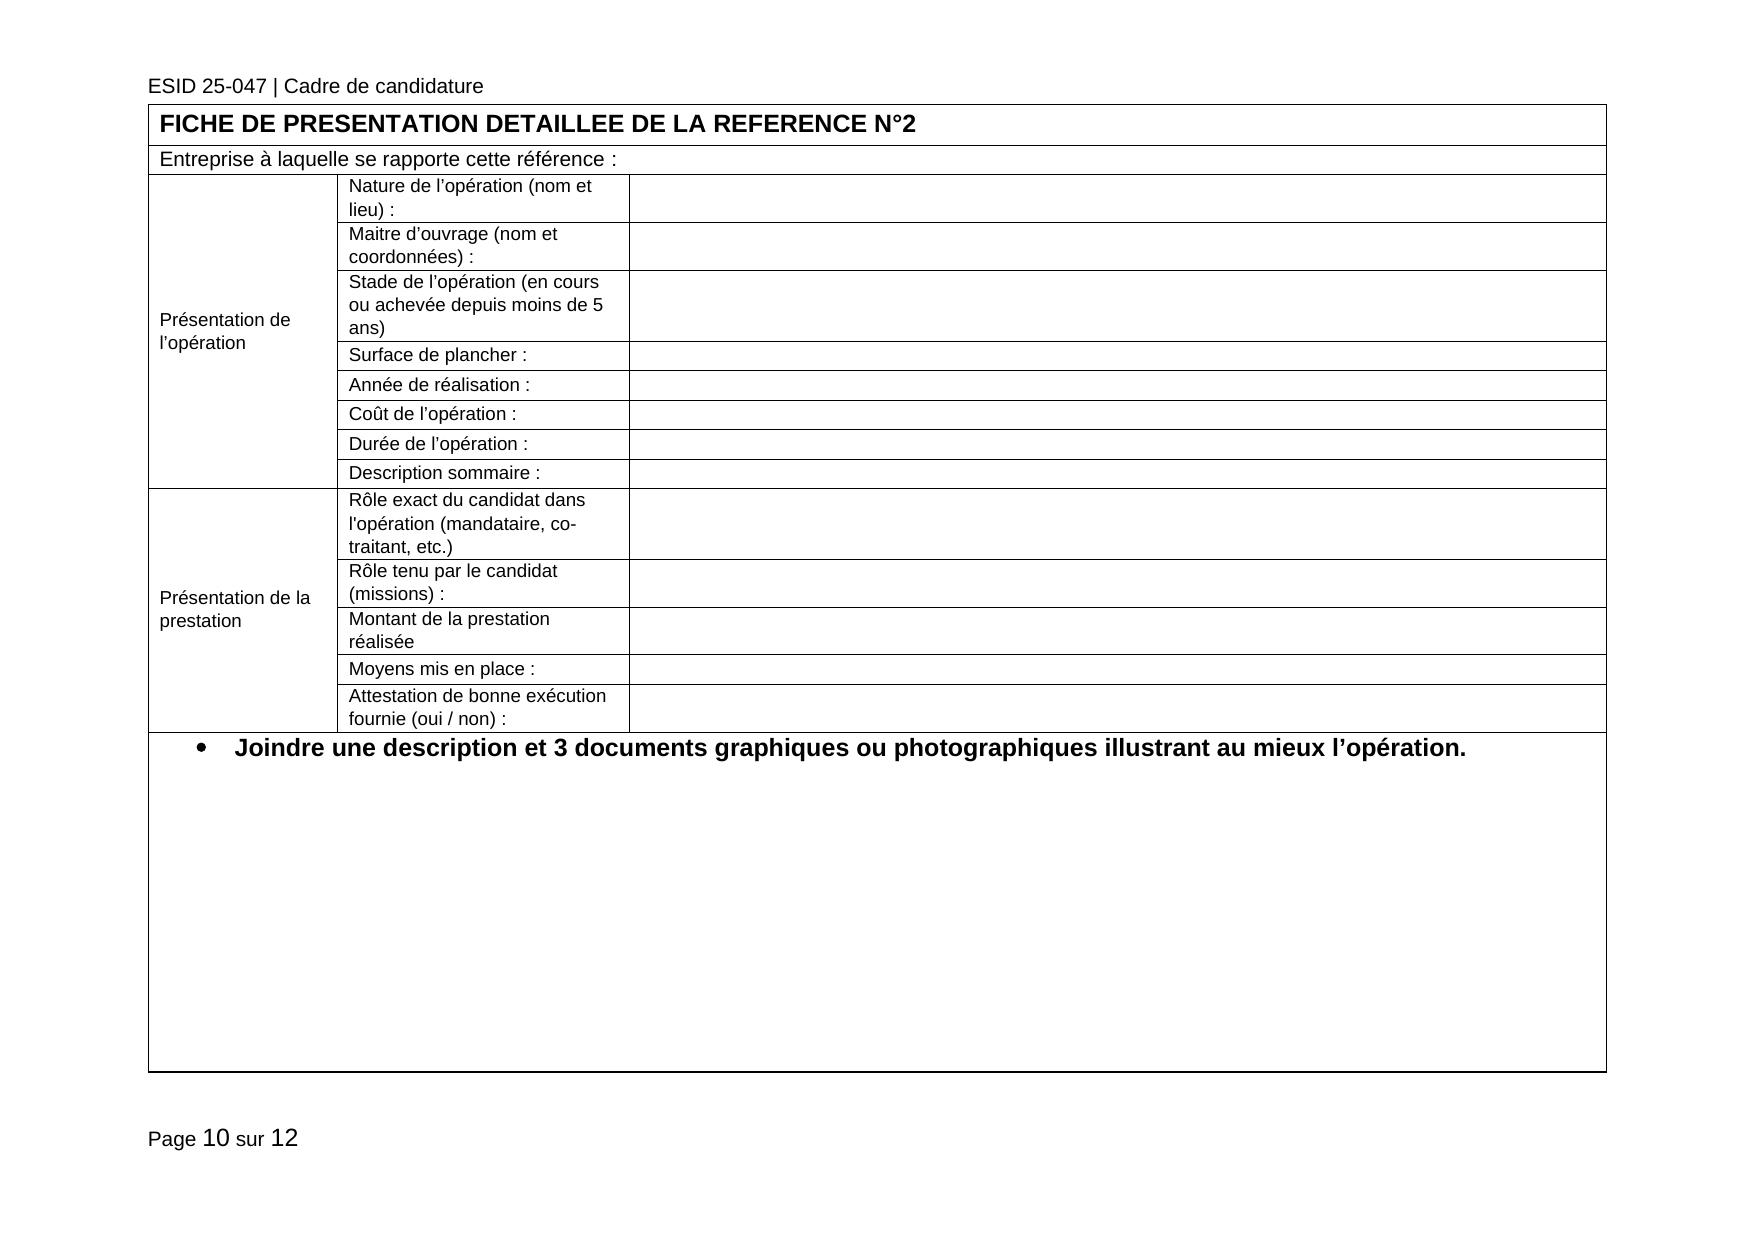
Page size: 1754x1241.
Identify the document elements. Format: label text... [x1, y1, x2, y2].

table_cell [630, 371, 1606, 399]
table_cell Présentation de l’opération [149, 175, 337, 488]
table_cell [630, 655, 1606, 684]
table_cell [630, 685, 1606, 732]
table_cell Attestation de bonne exécution fournie (oui / non) : [338, 685, 629, 732]
table_cell [630, 430, 1606, 458]
table_cell Entreprise à laquelle se rapporte cette référence : [149, 146, 1606, 174]
table_cell Présentation de la prestation [149, 489, 337, 732]
table_cell FICHE DE PRESENTATION DETAILLEE DE LA REFERENCE N°2 [149, 105, 1606, 145]
table_cell Rôle exact du candidat dans l'opération (mandataire, co-traitant, etc.) [338, 489, 629, 559]
table_cell [630, 175, 1606, 222]
table_cell [630, 489, 1606, 559]
table_cell Coût de l’opération : [338, 401, 629, 429]
table_cell Description sommaire : [338, 460, 629, 488]
table_cell Montant de la prestation réalisée [338, 608, 629, 654]
table_cell Surface de plancher : [338, 342, 629, 370]
table_cell Joindre une description et 3 documents graphiques ou photographiques illustrant au mieux l’opération. [149, 733, 1606, 1071]
table_cell Durée de l’opération : [338, 430, 629, 458]
table_cell Maitre d’ouvrage (nom et coordonnées) : [338, 223, 629, 270]
table_cell Nature de l’opération (nom et lieu) : [338, 175, 629, 222]
table_cell [630, 271, 1606, 341]
table_cell Stade de l’opération (en cours ou achevée depuis moins de 5 ans) [338, 271, 629, 341]
table_cell Moyens mis en place : [338, 655, 629, 684]
table_cell Rôle tenu par le candidat (missions) : [338, 560, 629, 607]
table_cell [630, 223, 1606, 270]
table_cell [630, 342, 1606, 370]
table_cell [630, 560, 1606, 607]
table_cell [630, 608, 1606, 654]
table_cell Année de réalisation : [338, 371, 629, 399]
table_cell [630, 460, 1606, 488]
table_cell [630, 401, 1606, 429]
